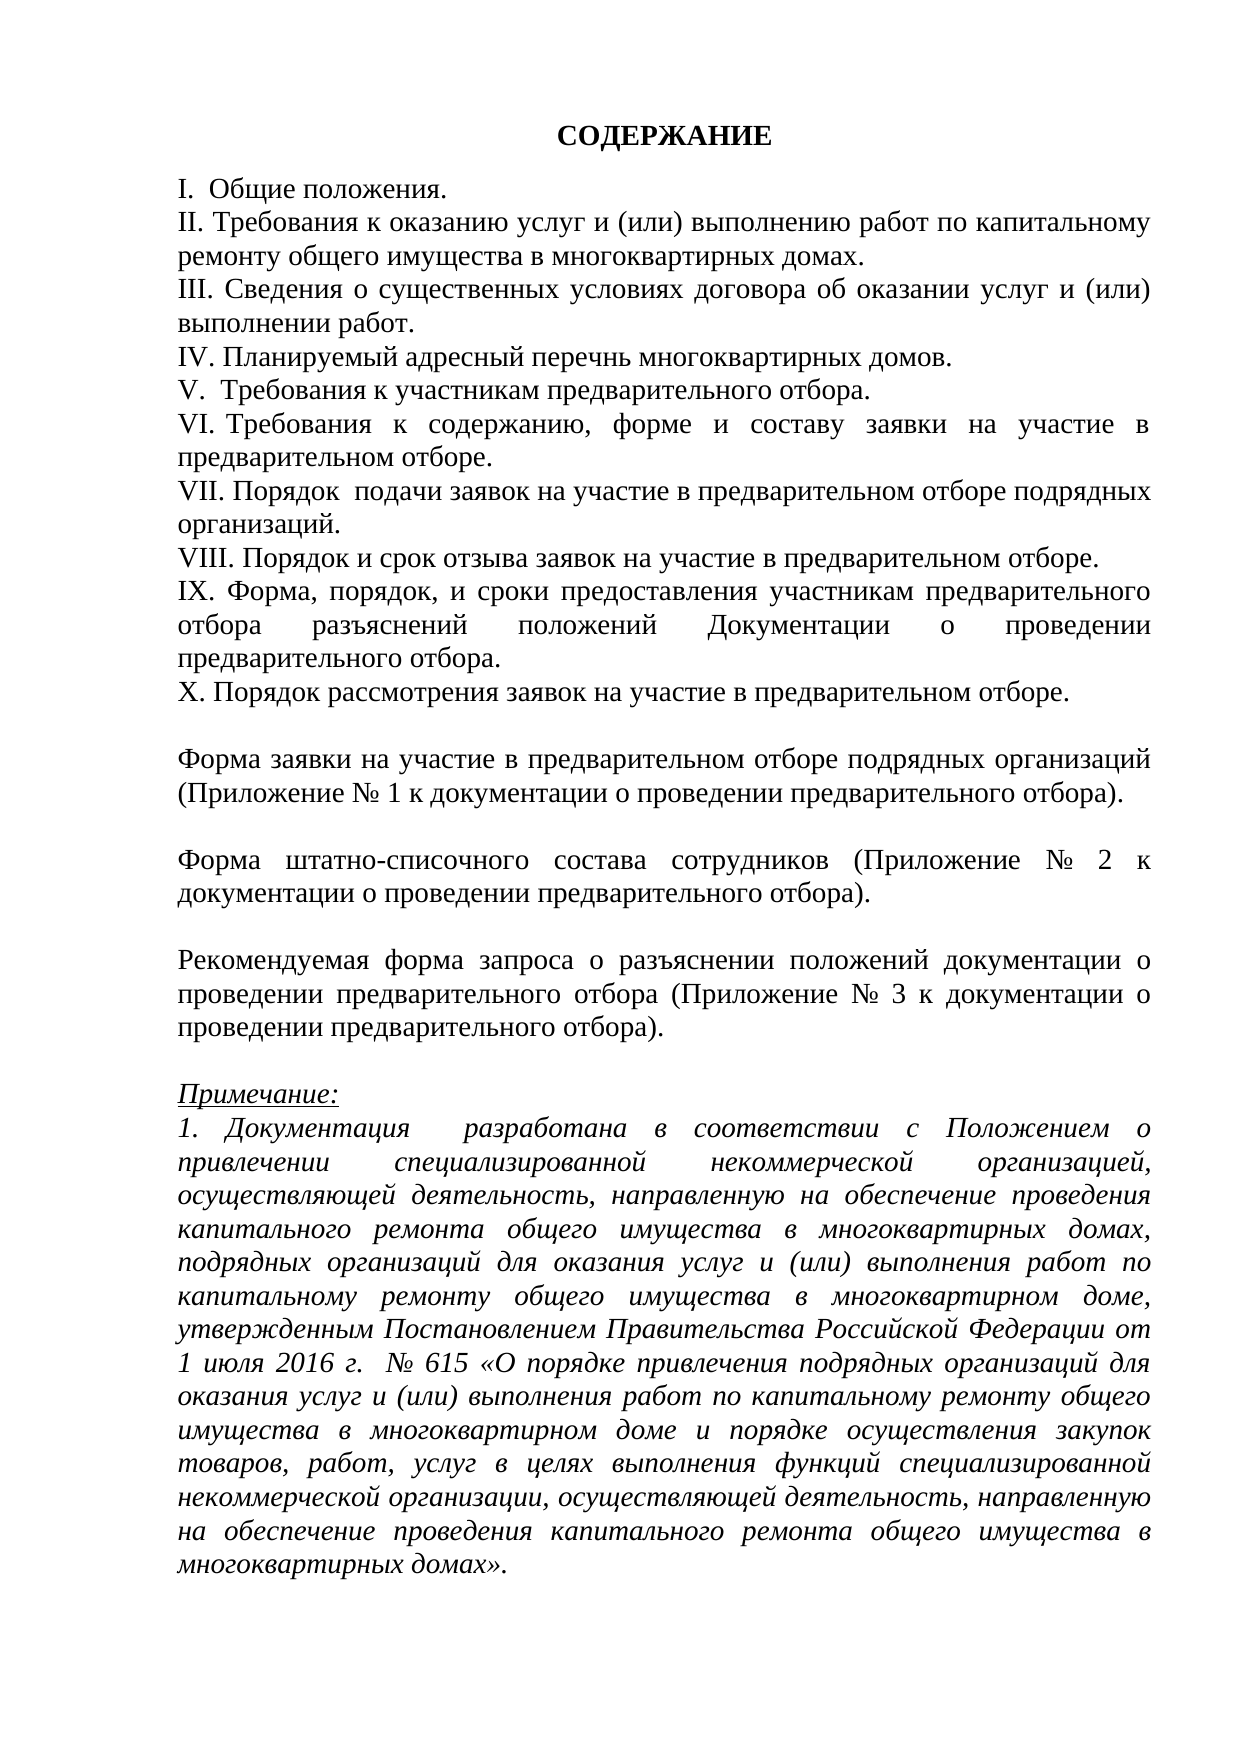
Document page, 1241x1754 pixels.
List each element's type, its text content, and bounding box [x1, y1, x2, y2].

text Форма заявки на участие в предварительном отборе подрядных организаций (Приложение № 1 к документации о проведении предварительного отбора). [177, 741, 1152, 808]
text СОДЕРЖАНИЕ [177, 118, 1152, 152]
text Рекомендуемая форма запроса о разъяснении положений документации о проведении предварительного отбора (Приложение № 3 к документации о проведении предварительного отбора). [177, 942, 1152, 1043]
list IV. Планируемый адресный перечнь многоквартирных домов. [177, 339, 1152, 372]
list VII. Порядок подачи заявок на участие в предварительном отборе подрядных организаций. [177, 473, 1152, 540]
text II. Требования к оказанию услуг и (или) выполнению работ по капитальному ремонту общего имущества в многоквартирных домах. [177, 204, 1152, 272]
list III. Сведения о существенных условиях договора об оказании услуг и (или) выполнении работ. [177, 272, 1152, 339]
list V. Требования к участникам предварительного отбора. [177, 372, 1152, 406]
list IX. Форма, порядок, и сроки предоставления участникам предварительного отбора разъяснений положений Документации о проведении предварительного отбора. [177, 573, 1152, 674]
text Форма штатно-списочного состава сотрудников (Приложение № 2 к документации о проведении предварительного отбора). [177, 842, 1152, 909]
list VI. Требования к содержанию, форме и составу заявки на участие в предварительном отборе. [177, 406, 1152, 473]
list Х. Порядок рассмотрения заявок на участие в предварительном отборе. [177, 674, 1152, 708]
text Примечание: [177, 1077, 1152, 1110]
text 1. Документация разработана в соответствии с Положением о привлечении специализированной некоммерческой организацией, осуществляющей деятельность, направленную на обеспечение проведения капитального ремонта общего имущества в многоквартирных домах, подрядных организаций для оказания услуг и (или) выполнения работ по капитальному ремонту общего имущества в многоквартирном доме, утвержденным Постановлением Правительства Российской Федерации от 1 июля 2016 г. № 615 «О порядке привлечения подрядных организаций для оказания услуг и (или) выполнения работ по капитальному ремонту общего имущества в многоквартирном доме и порядке осуществления закупок товаров, работ, услуг в целях выполнения функций специализированной некоммерческой организации, осуществляющей деятельность, направленную на обеспечение проведения капитального ремонта общего имущества в многоквартирных домах». [177, 1110, 1152, 1580]
list I. Общие положения. [177, 171, 1152, 204]
list VIII. Порядок и срок отзыва заявок на участие в предварительном отборе. [177, 540, 1152, 573]
